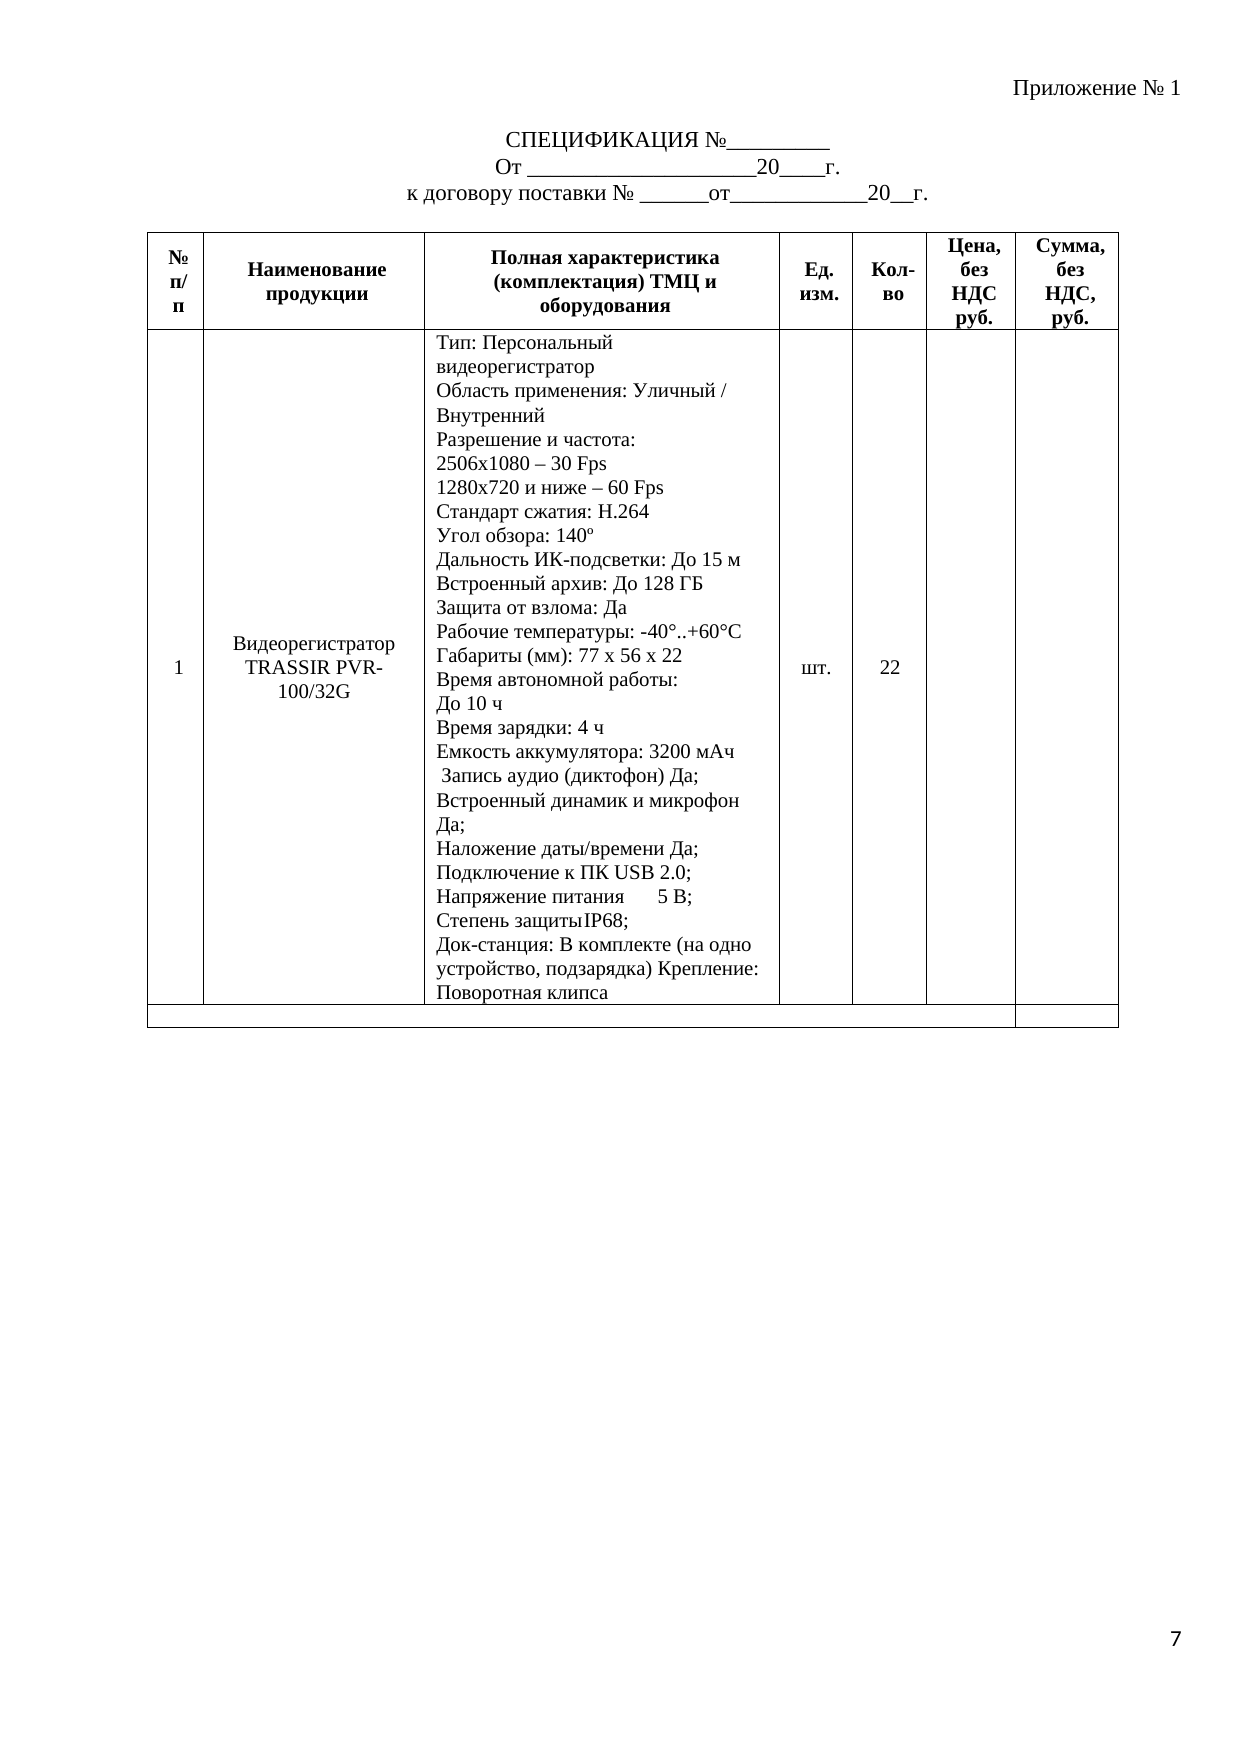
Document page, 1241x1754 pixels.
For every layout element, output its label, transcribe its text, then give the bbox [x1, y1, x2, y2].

table_cell [148, 1005, 1015, 1027]
table_cell Видеорегистратор TRASSIR PVR-100/32G [204, 330, 424, 1004]
table_header № п/п [148, 233, 203, 329]
table_cell 22 [853, 330, 926, 1004]
table_header Наименование продукции [204, 233, 424, 329]
table_cell [1016, 1005, 1118, 1027]
table_header Цена, без НДС руб. [927, 233, 1015, 329]
text От ____________________20____г. [154, 153, 1181, 179]
table_cell 1 [148, 330, 203, 1004]
table_header Ед. изм. [780, 233, 852, 329]
table_header Сумма, без НДС, руб. [1016, 233, 1118, 329]
table_header Полная характеристика (комплектация) ТМЦ и оборудования [425, 233, 779, 329]
table_header Кол-во [853, 233, 926, 329]
table_cell [1016, 330, 1118, 1004]
table_cell шт. [780, 330, 852, 1004]
text к договору поставки № ______от____________20__г. [154, 179, 1181, 206]
table_cell Тип: Персональный видеорегистратор Область применения: Уличный / Внутренний Разрешение и частота: 2506x1080 – 30 Fps 1280x720 и ниже – 60 Fps Стандарт сжатия: H.264 Угол обзора: 140º Дальность ИК-подсветки: До 15 м Встроенный архив: До 128 ГБ Защита от взлома: Да Рабочие температуры: -40°..+60°C Габариты (мм): 77 x 56 x 22 Время автономной работы: До 10 ч Время зарядки: 4 ч Емкость аккумулятора: 3200 мАч Запись аудио (диктофон) Да; Встроенный динамик и микрофон Да; Наложение даты/времени Да; Подключение к ПК USB 2.0; Напряжение питания 5 В; Степень защиты IP68; Док-станция: В комплекте (на одно устройство, подзарядка) Крепление: Поворотная клипса [425, 330, 779, 1004]
table_cell [927, 330, 1015, 1004]
text СПЕЦИФИКАЦИЯ №_________ [154, 127, 1181, 153]
list Приложение № 1 [154, 74, 1181, 100]
